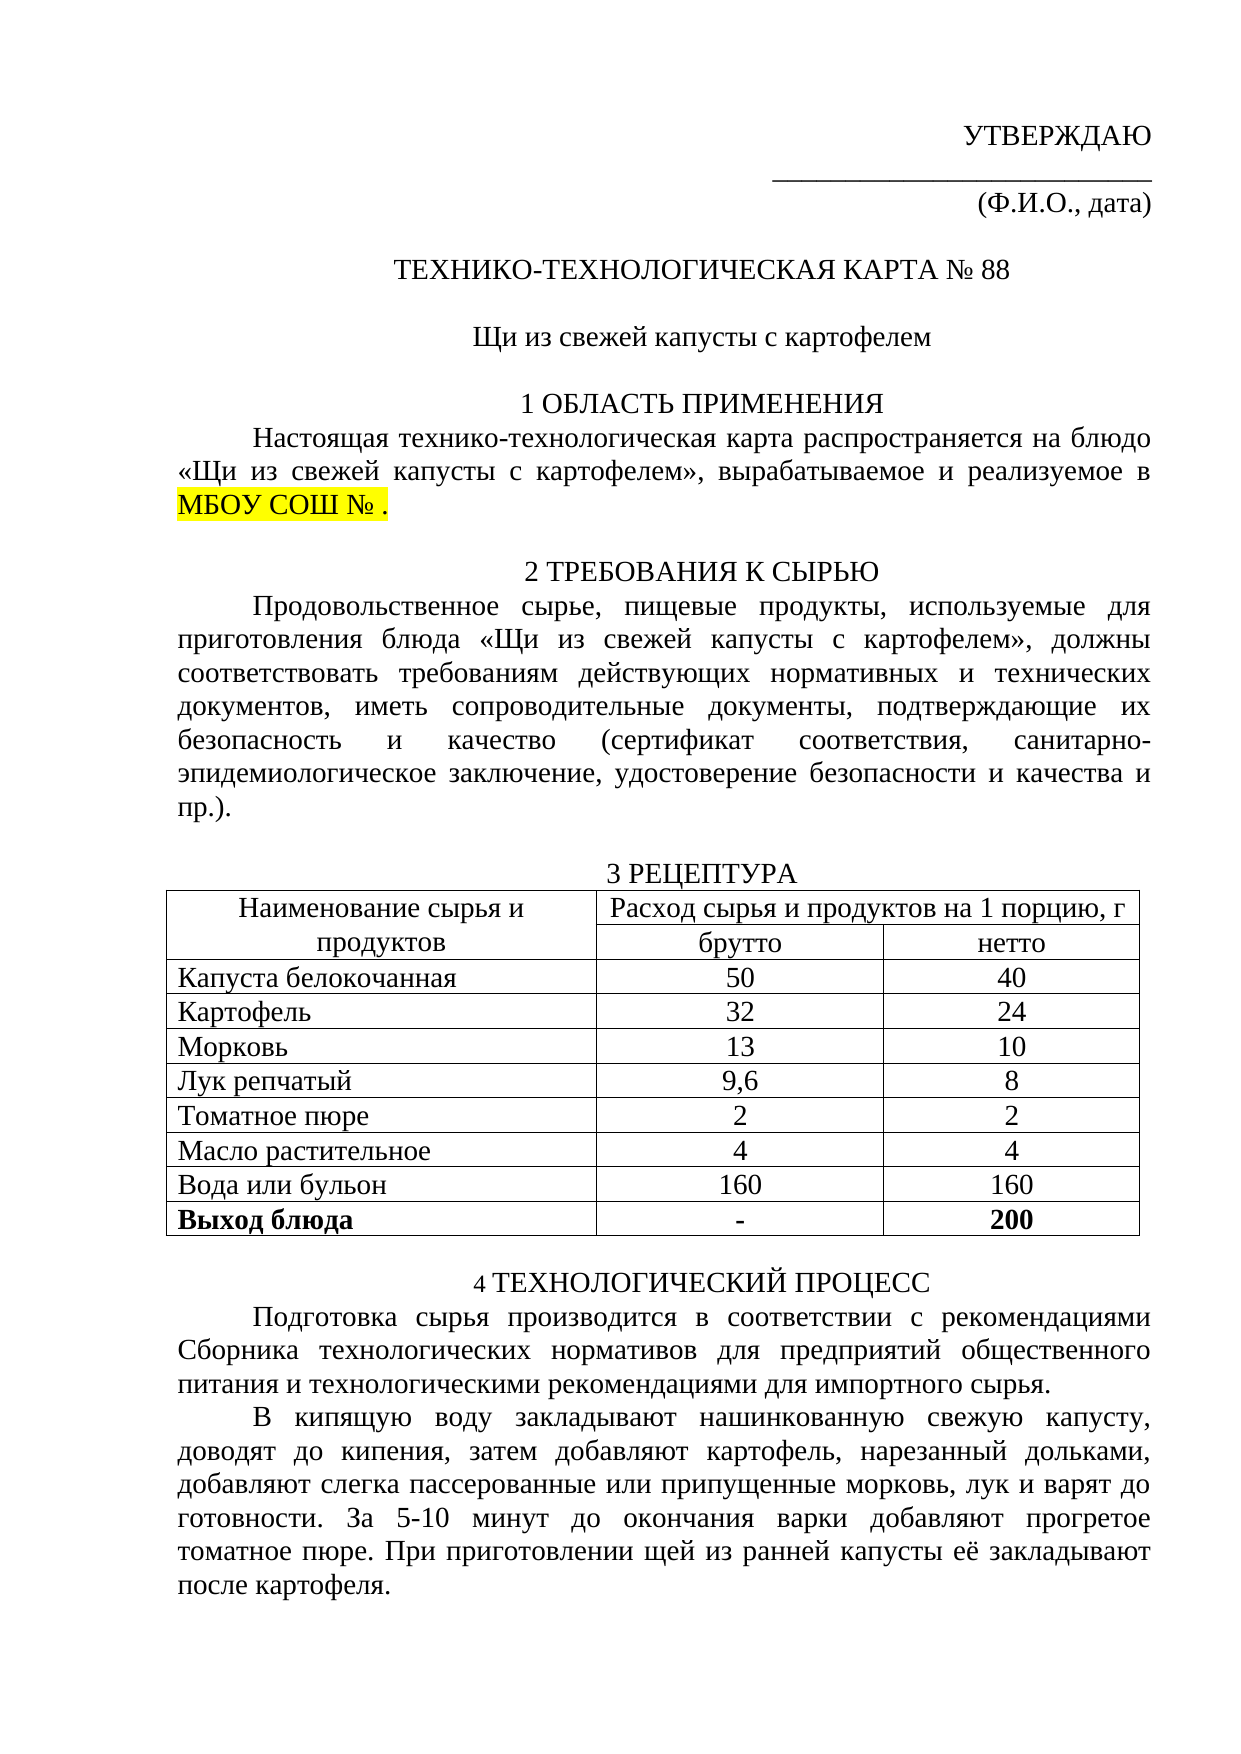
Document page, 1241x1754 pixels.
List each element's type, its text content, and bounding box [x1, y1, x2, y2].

table_cell Капуста белокочанная [167, 960, 596, 993]
table_cell 24 [884, 994, 1139, 1028]
text УТВЕРЖДАЮ [177, 118, 1152, 152]
table_cell 40 [884, 960, 1139, 993]
text Щи из свежей капусты с картофелем [177, 319, 1152, 353]
text Продовольственное сырье, пищевые продукты, используемые для приготовления блюда «Щи из свежей капусты с картофелем», должны соответствовать требованиям действующих нормативных и технических документов, иметь сопроводительные документы, подтверждающие их безопасность и качество (сертификат соответствия, санитарно-эпидемиологическое заключение, удостоверение безопасности и качества и пр.). [177, 588, 1152, 822]
text Настоящая технико-технологическая карта распространяется на блюдо «Щи из свежей капусты с картофелем», вырабатываемое и реализуемое в МБОУ СОШ № . [177, 420, 1152, 521]
table_cell 8 [884, 1064, 1139, 1097]
table_cell Томатное пюре [167, 1098, 596, 1132]
text ТЕХНИКО-ТЕХНОЛОГИЧЕСКАЯ КАРТА № 88 [177, 252, 1152, 286]
table_cell 10 [884, 1029, 1139, 1062]
text 2 ТРЕБОВАНИЯ К СЫРЬЮ [177, 554, 1152, 588]
table_cell 4 [597, 1133, 883, 1166]
text __________________________ [177, 152, 1152, 185]
text 4 ТЕХНОЛОГИЧЕСКИЙ ПРОЦЕСС [177, 1265, 1152, 1299]
table_cell 2 [884, 1098, 1139, 1132]
table_cell Вода или бульон [167, 1167, 596, 1201]
table_cell - [597, 1202, 883, 1235]
table_cell брутто [597, 925, 883, 959]
text (Ф.И.О., дата) [177, 185, 1152, 219]
table_cell Масло растительное [167, 1133, 596, 1166]
table_cell 2 [597, 1098, 883, 1132]
table_cell Морковь [167, 1029, 596, 1062]
table_cell 4 [884, 1133, 1139, 1166]
table_cell Выход блюда [167, 1202, 596, 1235]
text 1 ОБЛАСТЬ ПРИМЕНЕНИЯ [177, 386, 1152, 420]
table_cell 13 [597, 1029, 883, 1062]
table_cell Лук репчатый [167, 1064, 596, 1097]
text В кипящую воду закладывают нашинкованную свежую капусту, доводят до кипения, затем добавляют картофель, нарезанный дольками, добавляют слегка пассерованные или припущенные морковь, лук и варят до готовности. За 5-10 минут до окончания варки добавляют прогретое томатное пюре. При приготовлении щей из ранней капусты её закладывают после картофеля. [177, 1399, 1152, 1601]
text 3 РЕЦЕПТУРА [177, 856, 1152, 889]
table_cell нетто [884, 925, 1139, 959]
table_header Расход сырья и продуктов на 1 порцию, г [597, 891, 1139, 924]
table_cell 9,6 [597, 1064, 883, 1097]
table_cell 160 [597, 1167, 883, 1201]
table_cell 160 [884, 1167, 1139, 1201]
table_cell 50 [597, 960, 883, 993]
table_cell 200 [884, 1202, 1139, 1235]
table_cell Картофель [167, 994, 596, 1028]
table_header Наименование сырья и продуктов [167, 891, 596, 959]
table_cell 32 [597, 994, 883, 1028]
text Подготовка сырья производится в соответствии с рекомендациями Сборника технологических нормативов для предприятий общественного питания и технологическими рекомендациями для импортного сырья. [177, 1299, 1152, 1399]
